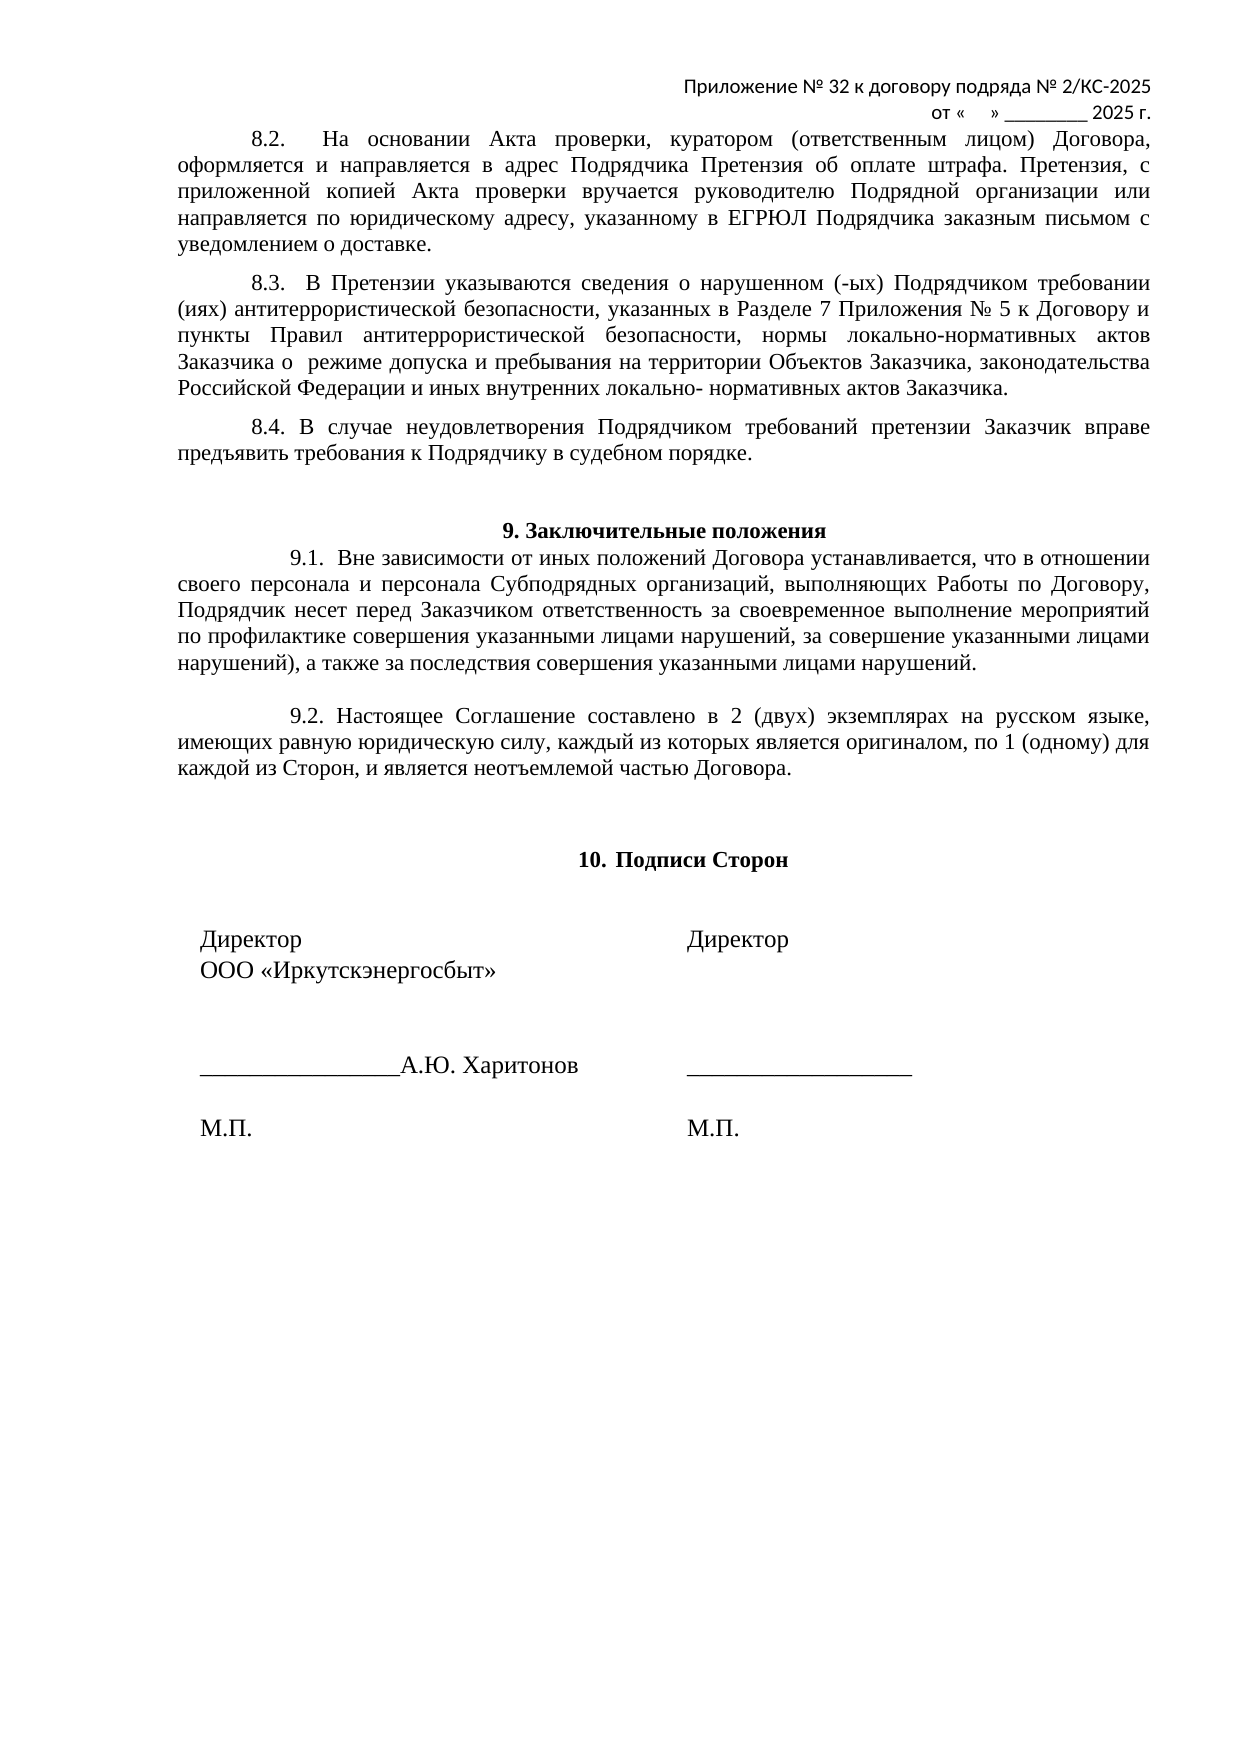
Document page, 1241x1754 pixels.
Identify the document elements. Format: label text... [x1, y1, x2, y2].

text 9. Заключительные положения [177, 517, 1152, 543]
text 8.3. В Претензии указываются сведения о нарушенном (-ых) Подрядчиком требовании (иях) антитеррористической безопасности, указанных в Разделе 7 Приложения № 5 к Договору и пункты Правил антитеррористической безопасности, нормы локально-нормативных актов Заказчика о режиме допуска и пребывания на территории Объектов Заказчика, законодательства Российской Федерации и иных внутренних локально- нормативных актов Заказчика. [177, 269, 1152, 401]
text 8.4. В случае неудовлетворения Подрядчиком требований претензии Заказчик вправе предъявить требования к Подрядчику в судебном порядке. [177, 413, 1152, 466]
list Подписи Сторон [215, 846, 1152, 872]
table_header Директор ООО «Иркутскэнергосбыт» ________________А.Ю. Харитонов М.П. [189, 924, 676, 1144]
table_header Директор __________________ М.П. [676, 924, 1171, 1144]
text 9.1. Вне зависимости от иных положений Договора устанавливается, что в отношении своего персонала и персонала Субподрядных организаций, выполняющих Работы по Договору, Подрядчик несет перед Заказчиком ответственность за своевременное выполнение мероприятий по профилактике совершения указанными лицами нарушений, за совершение указанными лицами нарушений), а также за последствия совершения указанными лицами нарушений. [177, 543, 1152, 675]
text 9.2. Настоящее Соглашение составлено в 2 (двух) экземплярах на русском языке, имеющих равную юридическую силу, каждый из которых является оригиналом, по 1 (одному) для каждой из Сторон, и является неотъемлемой частью Договора. [177, 702, 1152, 781]
text 8.2. На основании Акта проверки, куратором (ответственным лицом) Договора, оформляется и направляется в адрес Подрядчика Претензия об оплате штрафа. Претензия, с приложенной копией Акта проверки вручается руководителю Подрядной организации или направляется по юридическому адресу, указанному в ЕГРЮЛ Подрядчика заказным письмом с уведомлением о доставке. [177, 124, 1152, 256]
